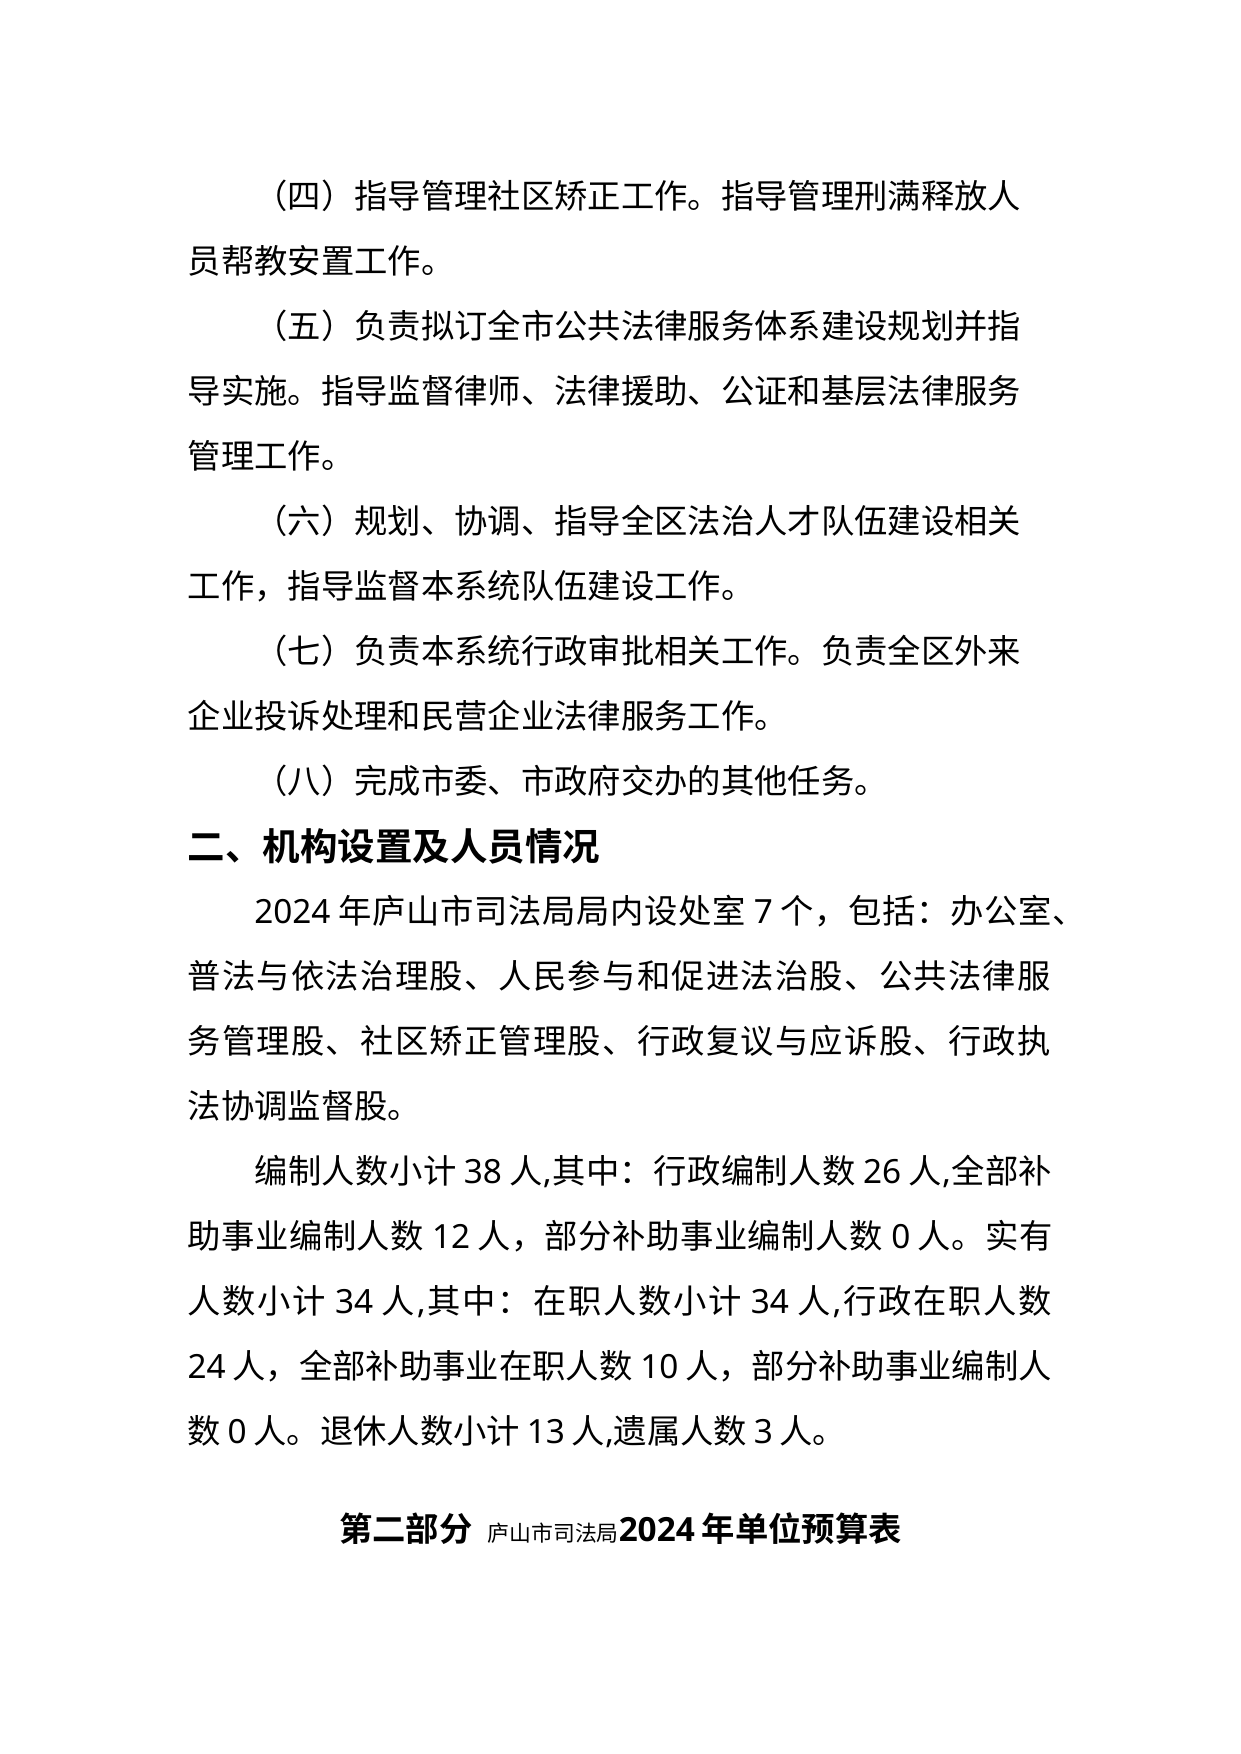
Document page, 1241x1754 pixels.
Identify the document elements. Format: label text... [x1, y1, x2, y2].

text （七）负责本系统行政审批相关工作。负责全区外来企业投诉处理和民营企业法律服务工作。 [187, 617, 1053, 747]
text （五）负责拟订全市公共法律服务体系建设规划并指导实施。指导监督律师、法律援助、公证和基层法律服务管理工作。 [187, 292, 1053, 487]
text （八）完成市委、市政府交办的其他任务。 [187, 747, 1053, 812]
text 第二部分 庐山市司法局2024年单位预算表 [187, 1494, 1053, 1559]
text （六）规划、协调、指导全区法治人才队伍建设相关工作，指导监督本系统队伍建设工作。 [187, 487, 1053, 617]
text （四）指导管理社区矫正工作。指导管理刑满释放人员帮教安置工作。 [187, 162, 1053, 292]
text 二、机构设置及人员情况 [187, 812, 1053, 877]
text 编制人数小计38人,其中：行政编制人数26人,全部补助事业编制人数12人，部分补助事业编制人数0人。实有人数小计34人,其中：在职人数小计34人,行政在职人数24人，全部补助事业在职人数10人，部分补助事业编制人数0人。退休人数小计13人,遗属人数3人。 [187, 1137, 1053, 1462]
text 2024年庐山市司法局局内设处室7个，包括：办公室、普法与依法治理股、人民参与和促进法治股、公共法律服务管理股、社区矫正管理股、行政复议与应诉股、行政执法协调监督股。 [187, 877, 1053, 1137]
